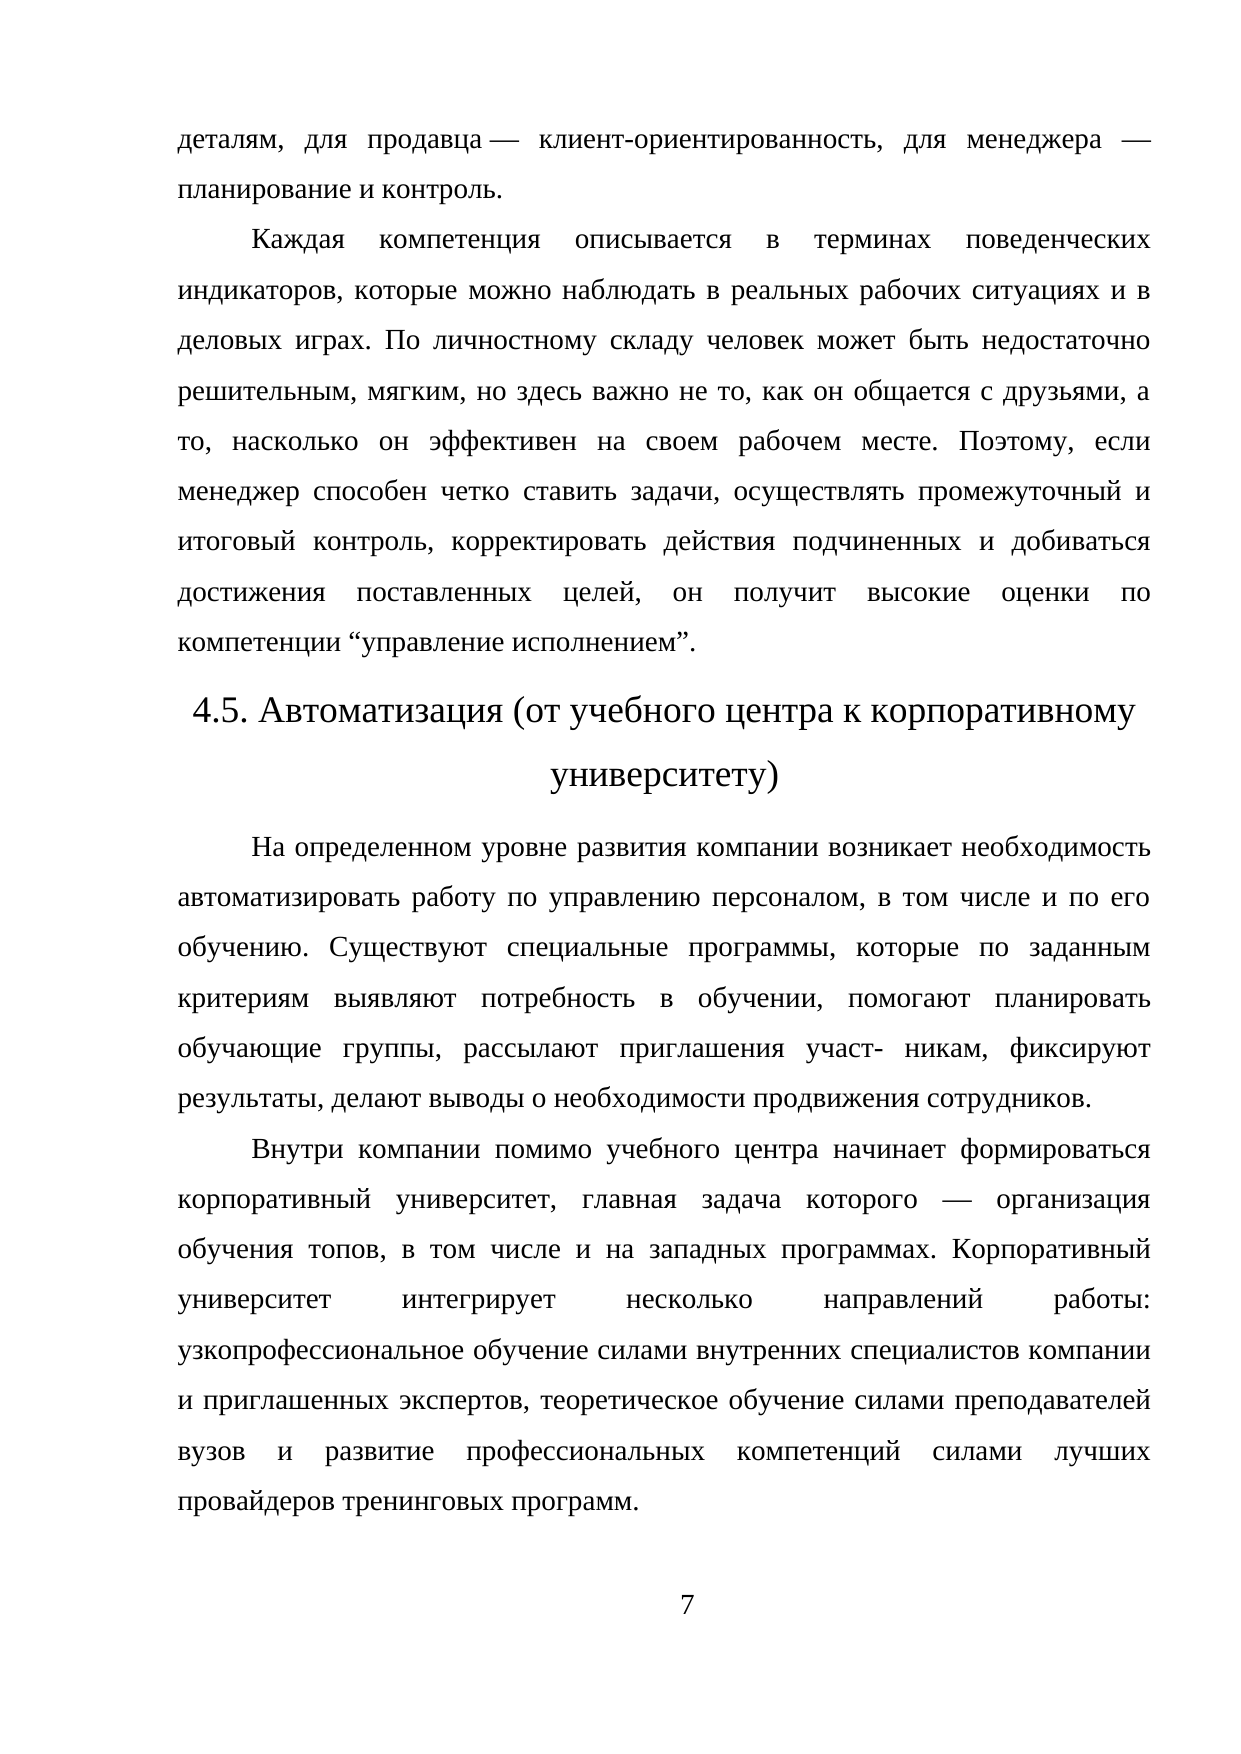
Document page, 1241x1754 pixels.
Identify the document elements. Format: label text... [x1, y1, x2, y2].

text Каждая компетенция описывается в терминах поведенческих индикаторов, которые можно наблюдать в реальных рабочих ситуациях и в деловых играх. По личностному складу человек может быть недостаточно решительным, мягким, но здесь важно не то, как он общается с друзьями, а то, насколько он эффективен на своем рабочем месте. Поэтому, если менеджер способен четко ставить задачи, осуществлять промежуточный и итоговый контроль, корректировать действия подчиненных и добиваться достижения поставленных целей, он получит высокие оценки по компетенции “управление исполнением”. [177, 222, 1152, 658]
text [177, 121, 1152, 205]
subtitle 4.5. Автоматизация (от учебного центра к корпоративному университету) [177, 687, 1152, 795]
text На определенном уровне развития компании возникает необходимость автоматизировать работу по управлению персоналом, в том числе и по его обучению. Существуют специальные программы, которые по заданным критериям выявляют потребность в обучении, помогают планировать обучающие группы, рассылают приглашения участ- никам, фиксируют результаты, делают выводы о необходимости продвижения сотрудников. [177, 829, 1152, 1114]
text Внутри компании помимо учебного центра начинает формироваться корпоративный университет, главная задача которого — организация обучения топов, в том числе и на западных программах. Корпоративный университет интегрирует несколько направлений работы: узкопрофессиональное обучение силами внутренних специалистов компании и приглашенных экспертов, теоретическое обучение силами преподавателей вузов и развитие профессиональных компетенций силами лучших провайдеров тренинговых программ. [177, 1131, 1152, 1516]
